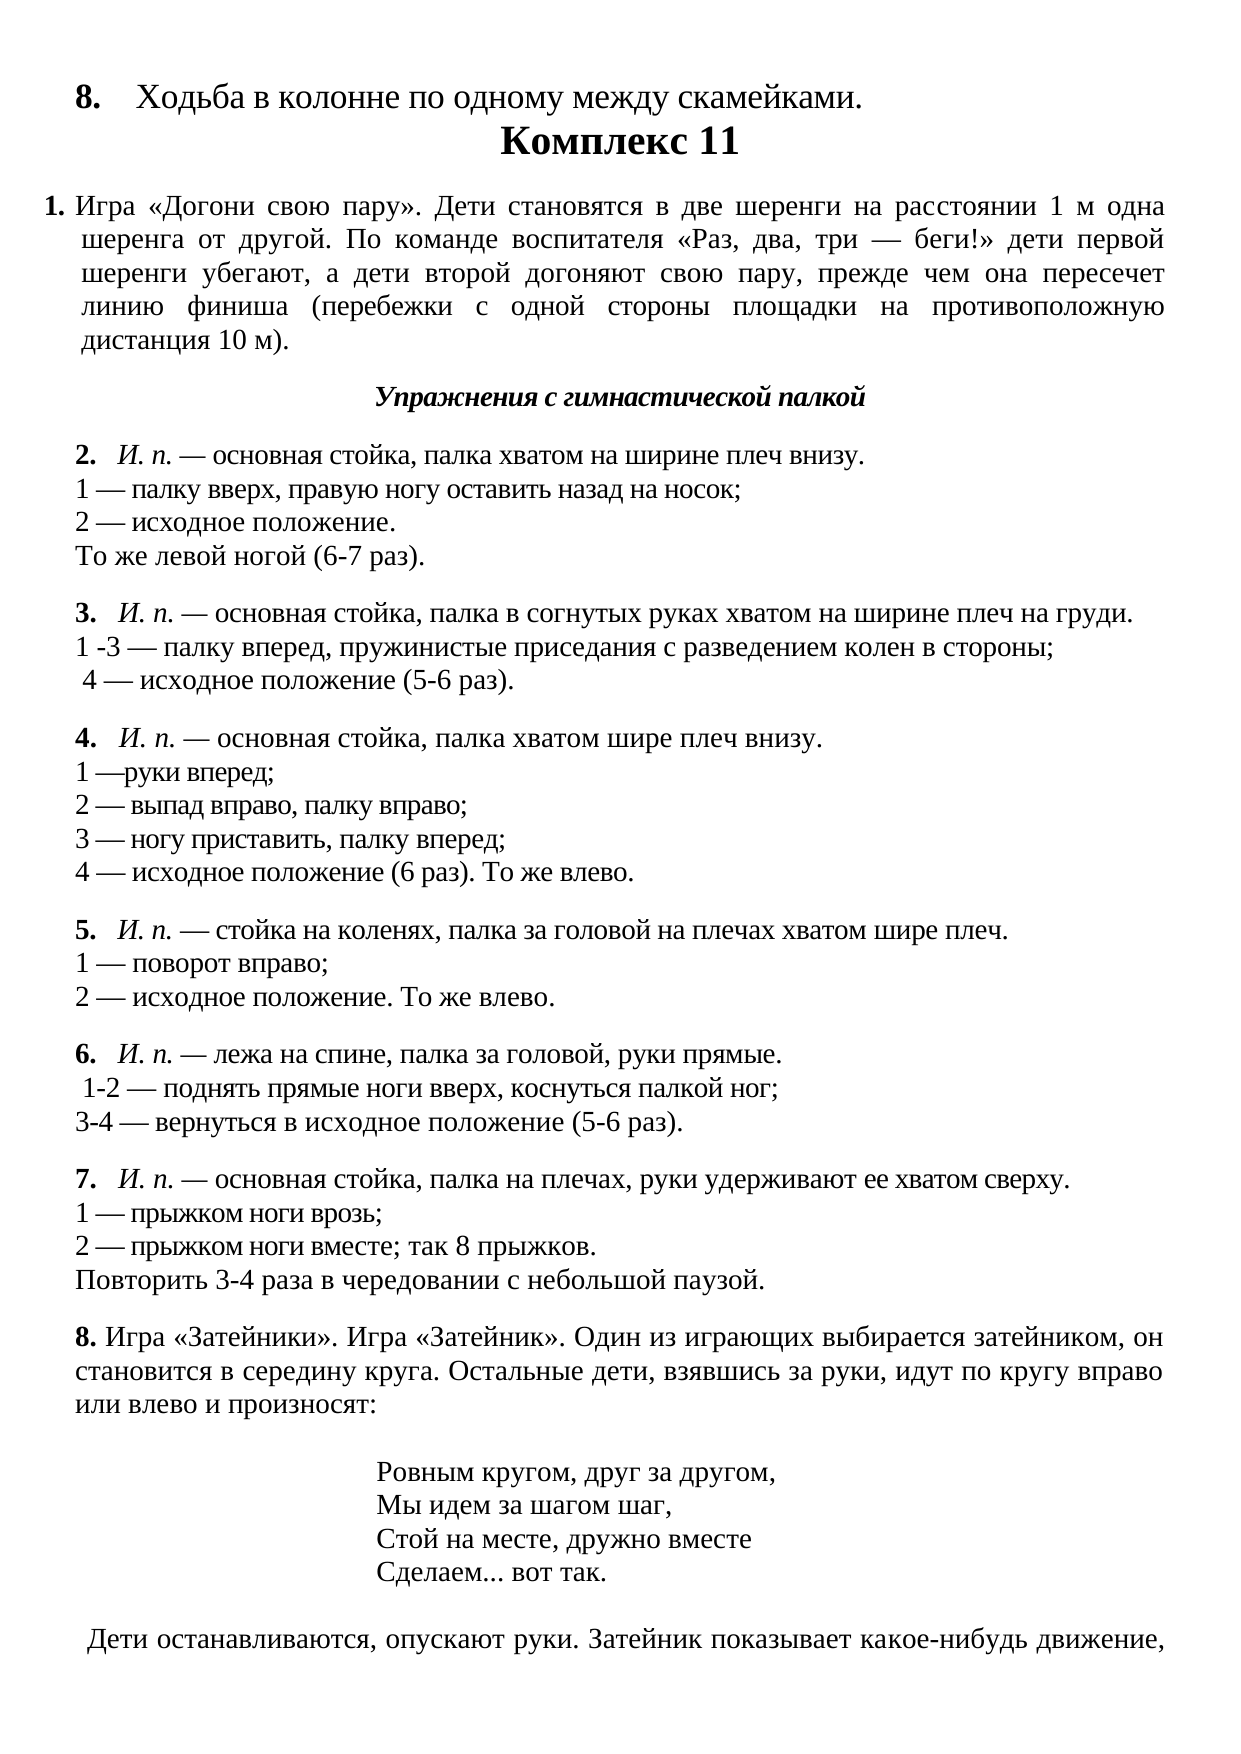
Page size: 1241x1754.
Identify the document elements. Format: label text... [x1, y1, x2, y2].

text 2 — исходное положение. [75, 504, 1165, 538]
text 1 —руки вперед; [75, 754, 1165, 787]
text Стой на месте, дружно вместе [376, 1521, 1165, 1554]
text 8. Игра «Затейники». Игра «Затейник». Один из играющих выбирается затейником, он становится в середину круга. Остальные дети, взявшись за руки, идут по кругу вправо или влево и произносят: [75, 1319, 1165, 1420]
text Упражнения с гимнастической палкой [75, 379, 1165, 413]
text 1 -3 — палку вперед, пружинистые приседания с разведением колен в стороны; [75, 629, 1165, 662]
text То же левой ногой (6-7 раз). [75, 538, 1165, 571]
text Комплекс 11 [75, 116, 1165, 164]
text 2 — прыжком ноги вместе; так 8 прыжков. [75, 1228, 1165, 1262]
text 1 — поворот вправо; [75, 945, 1165, 979]
text 4 — исходное положение (5-6 раз). [75, 662, 1165, 696]
text 1-2 — поднять прямые ноги вверх, коснуться палкой ног; [75, 1070, 1165, 1104]
list Игра «Догони свою пару». Дети становятся в две шеренги на расстоянии 1 м одна шеренга от другой. По команде воспитателя «Раз, два, три — беги!» дети первой шеренги убегают, а дети второй догоняют свою пару, прежде чем она пересечет линию финиша (перебежки с одной стороны площадки на противоположную дистанция 10 м). [43, 188, 1165, 356]
text 7. И. п. — основная стойка, палка на плечах, руки удерживают ее хватом сверху. [75, 1161, 1165, 1195]
text 3. И. п. — основная стойка, палка в согнутых руках хватом на ширине плеч на груди. [75, 595, 1165, 629]
text 8. Ходьба в колонне по одному между скамейками. [75, 75, 1165, 116]
text 4 — исходное положение (6 раз). То же влево. [75, 854, 1165, 888]
text Ровным кругом, друг за другом, [376, 1454, 1165, 1487]
text 2. И. п. — основная стойка, палка хватом на ширине плеч внизу. [75, 437, 1165, 471]
text 4. И. п. — основная стойка, палка хватом шире плеч внизу. [75, 720, 1165, 754]
text 1 — палку вверх, правую ногу оставить назад на носок; [75, 471, 1165, 504]
text Повторить 3-4 раза в чередовании с небольшой паузой. [75, 1262, 1165, 1295]
text 1 — прыжком ноги врозь; [75, 1195, 1165, 1228]
text 5. И. п. — стойка на коленях, палка за головой на плечах хватом шире плеч. [75, 912, 1165, 945]
text 2 — выпад вправо, палку вправо; [75, 787, 1165, 821]
text Мы идем за шагом шаг, [376, 1487, 1165, 1521]
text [87, 1621, 1165, 1655]
text 3-4 — вернуться в исходное положение (5-6 раз). [75, 1104, 1165, 1137]
text Сделаем... вот так. [376, 1554, 1165, 1588]
text 2 — исходное положение. То же влево. [75, 979, 1165, 1012]
text 3 — ногу приставить, палку вперед; [75, 821, 1165, 854]
text 6. И. п. — лежа на спине, палка за головой, руки прямые. [75, 1037, 1165, 1070]
